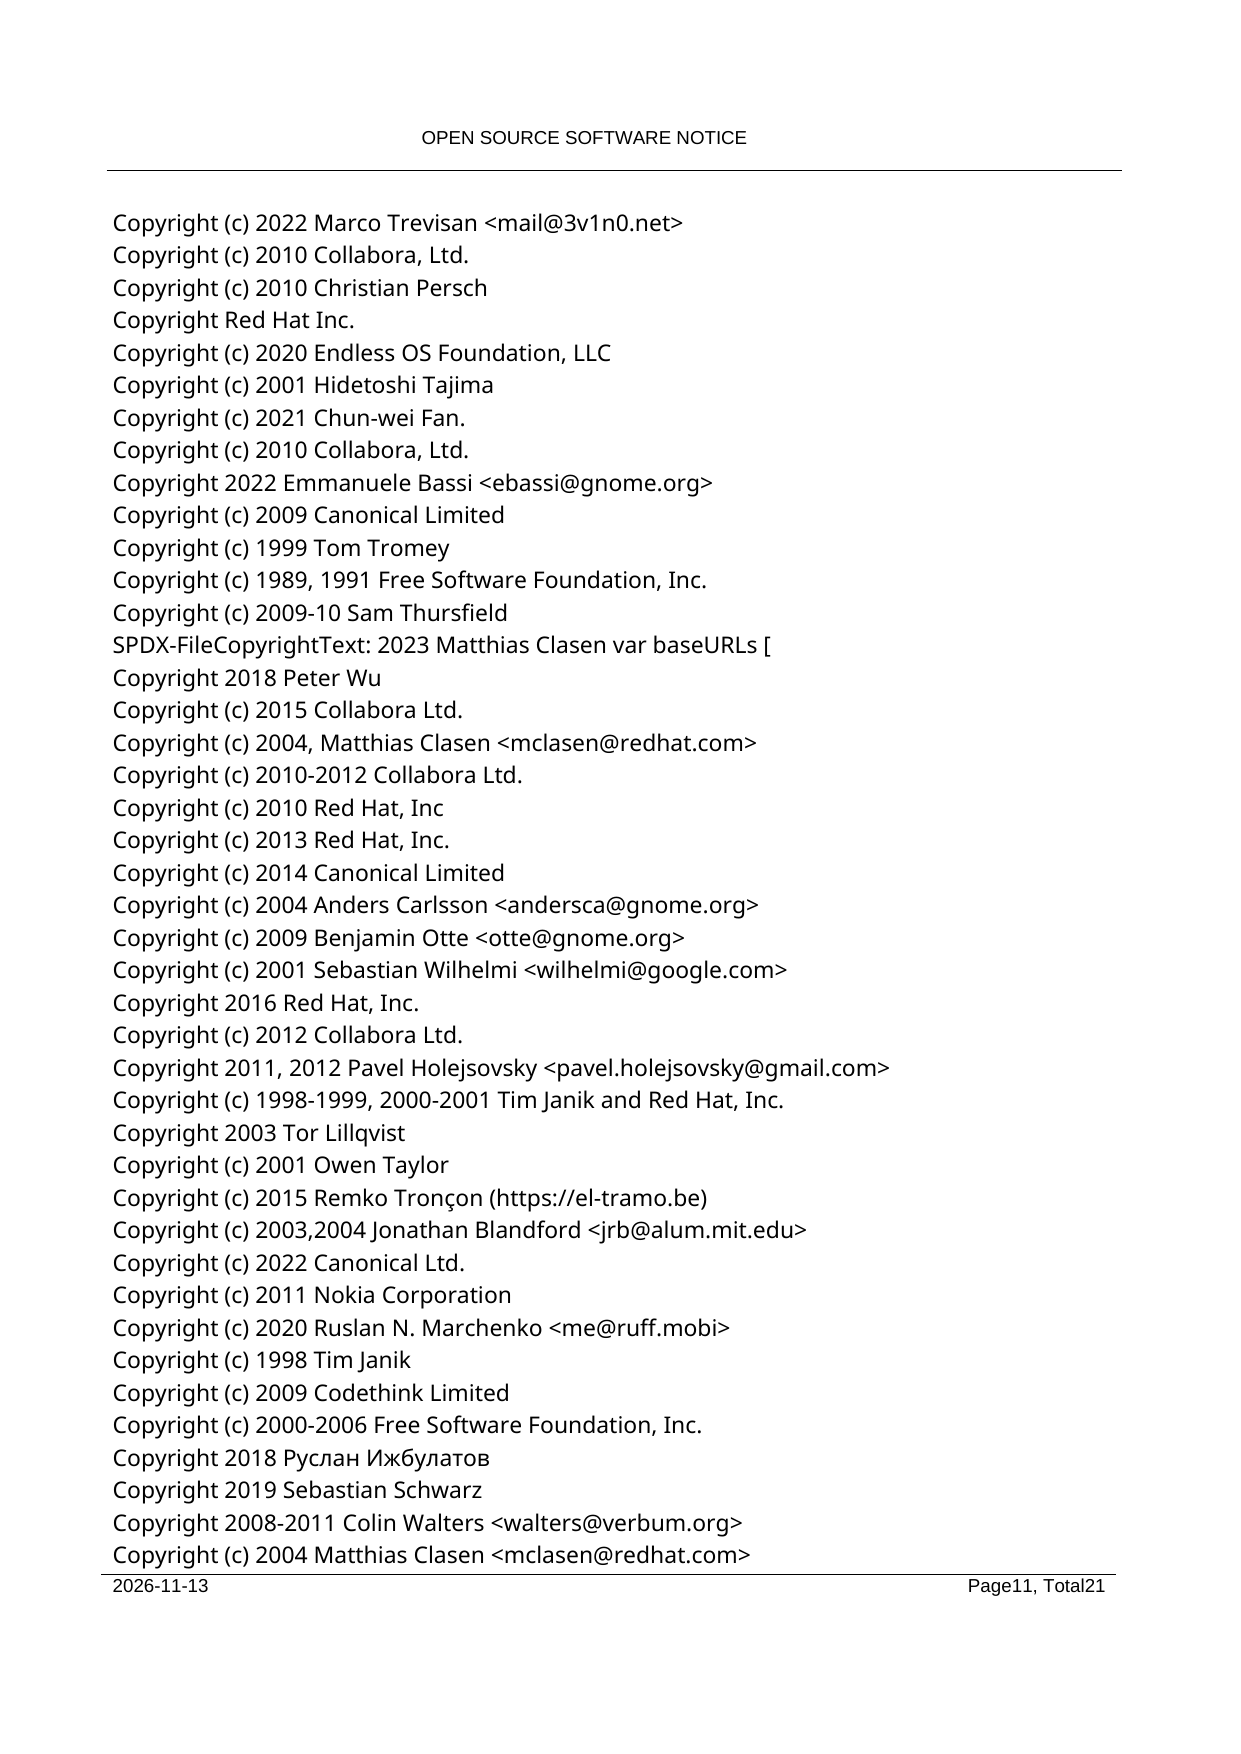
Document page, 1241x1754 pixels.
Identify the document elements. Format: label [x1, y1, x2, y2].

text [112, 206, 1128, 1571]
